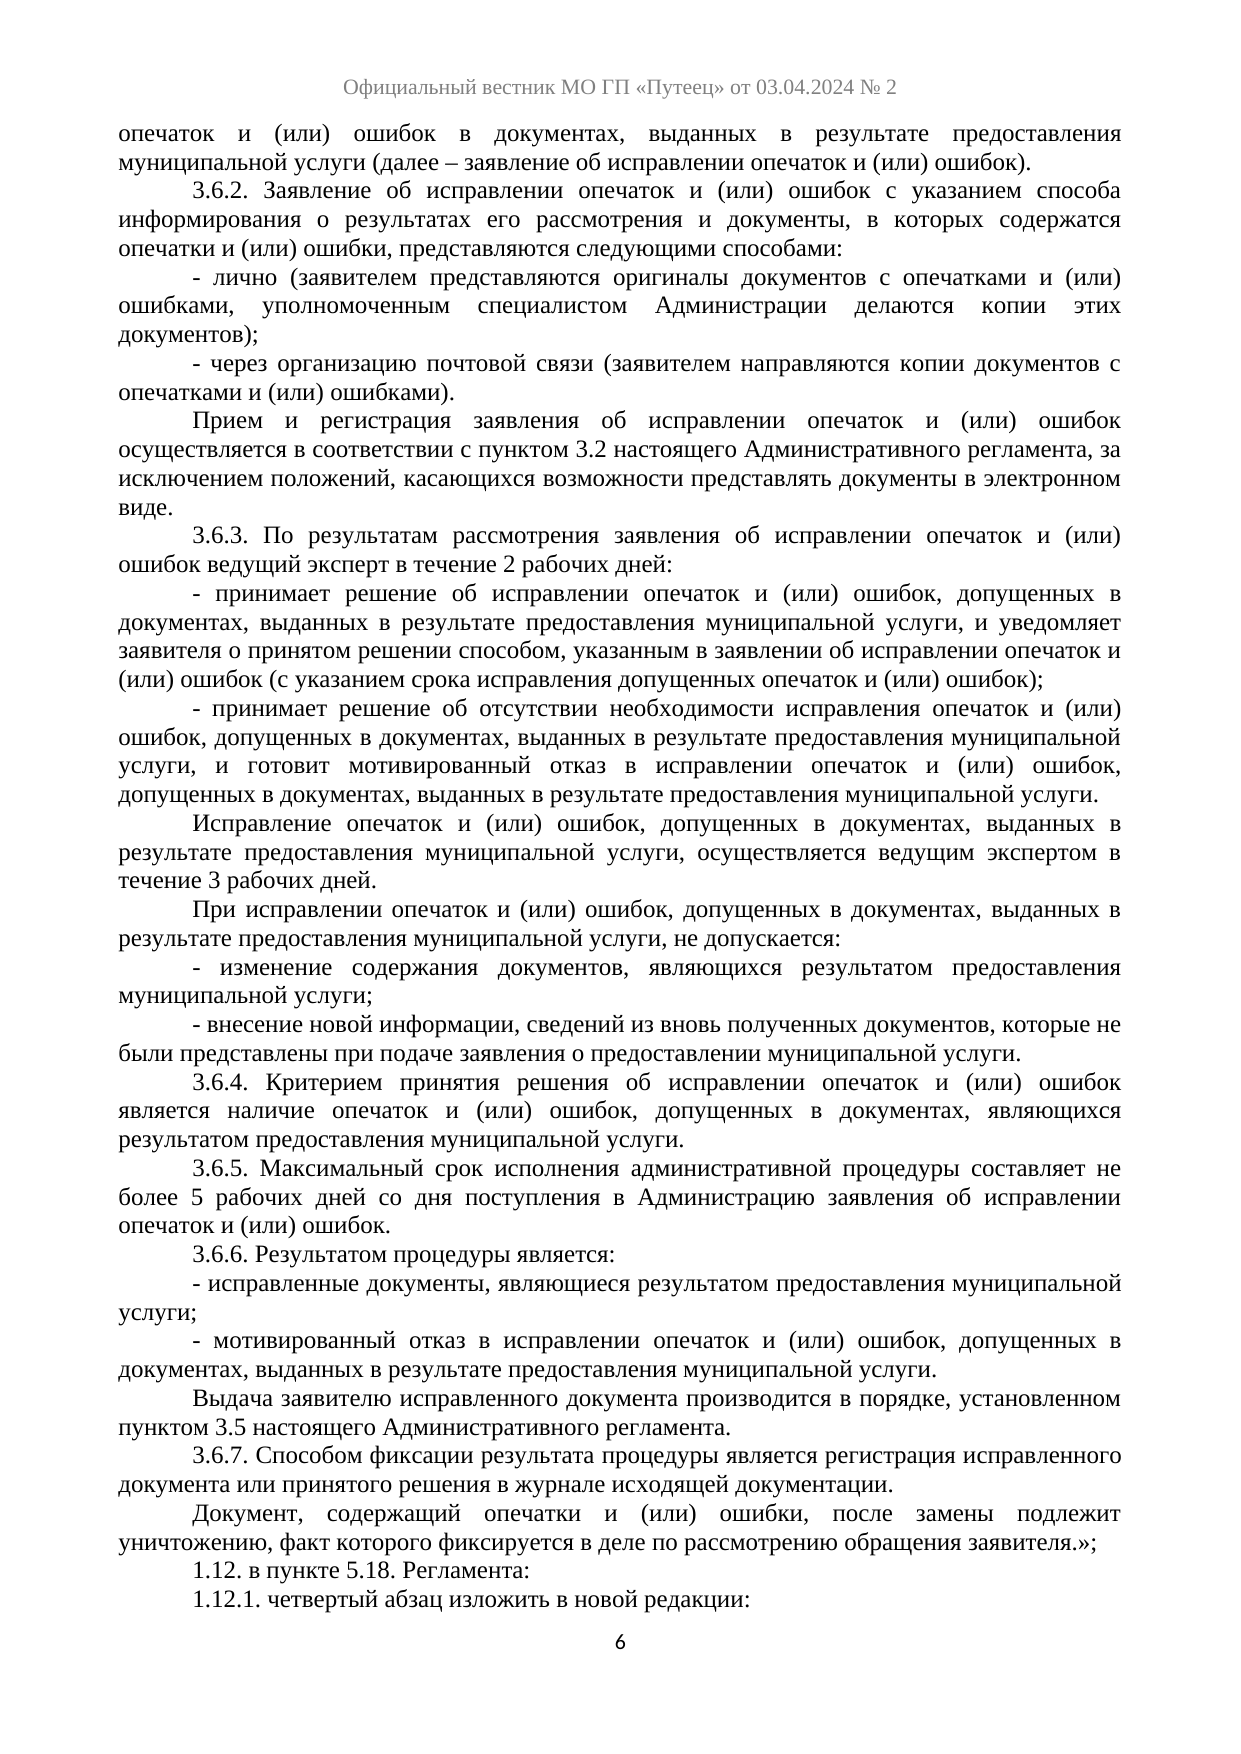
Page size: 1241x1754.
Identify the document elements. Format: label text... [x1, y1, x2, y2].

text 1.12. в пункте 5.18. Регламента: [118, 1556, 1122, 1584]
text - мотивированный отказ в исправлении опечаток и (или) ошибок, допущенных в документах, выданных в результате предоставления муниципальной услуги. [118, 1326, 1122, 1383]
text 3.6.2. Заявление об исправлении опечаток и (или) ошибок с указанием способа информирования о результатах его рассмотрения и документы, в которых содержатся опечатки и (или) ошибки, представляются следующими способами: [118, 176, 1122, 262]
text Выдача заявителю исправленного документа производится в порядке, установленном пунктом 3.5 настоящего Административного регламента. [118, 1383, 1122, 1441]
text 1.12.1. четвертый абзац изложить в новой редакции: [118, 1584, 1122, 1613]
text - лично (заявителем представляются оригиналы документов с опечатками и (или) ошибками, уполномоченным специалистом Администрации делаются копии этих документов); [118, 262, 1122, 348]
text Исправление опечаток и (или) ошибок, допущенных в документах, выданных в результате предоставления муниципальной услуги, осуществляется ведущим экспертом в течение 3 рабочих дней. [118, 808, 1122, 894]
text - через организацию почтовой связи (заявителем направляются копии документов с опечатками и (или) ошибками). [118, 348, 1122, 406]
text - исправленные документы, являющиеся результатом предоставления муниципальной услуги; [118, 1268, 1122, 1326]
text 3.6.3. По результатам рассмотрения заявления об исправлении опечаток и (или) ошибок ведущий эксперт в течение 2 рабочих дней: [118, 521, 1122, 578]
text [118, 118, 1122, 176]
text - изменение содержания документов, являющихся результатом предоставления муниципальной услуги; [118, 952, 1122, 1009]
text 3.6.4. Критерием принятия решения об исправлении опечаток и (или) ошибок является наличие опечаток и (или) ошибок, допущенных в документах, являющихся результатом предоставления муниципальной услуги. [118, 1067, 1122, 1153]
text При исправлении опечаток и (или) ошибок, допущенных в документах, выданных в результате предоставления муниципальной услуги, не допускается: [118, 894, 1122, 952]
text Документ, содержащий опечатки и (или) ошибки, после замены подлежит уничтожению, факт которого фиксируется в деле по рассмотрению обращения заявителя.»; [118, 1498, 1122, 1556]
text 3.6.7. Способом фиксации результата процедуры является регистрация исправленного документа или принятого решения в журнале исходящей документации. [118, 1441, 1122, 1498]
text 3.6.6. Результатом процедуры является: [118, 1239, 1122, 1268]
text Прием и регистрация заявления об исправлении опечаток и (или) ошибок осуществляется в соответствии с пунктом 3.2 настоящего Административного регламента, за исключением положений, касающихся возможности представлять документы в электронном виде. [118, 406, 1122, 521]
text - внесение новой информации, сведений из вновь полученных документов, которые не были представлены при подаче заявления о предоставлении муниципальной услуги. [118, 1009, 1122, 1067]
text 3.6.5. Максимальный срок исполнения административной процедуры составляет не более 5 рабочих дней со дня поступления в Администрацию заявления об исправлении опечаток и (или) ошибок. [118, 1153, 1122, 1239]
text - принимает решение об отсутствии необходимости исправления опечаток и (или) ошибок, допущенных в документах, выданных в результате предоставления муниципальной услуги, и готовит мотивированный отказ в исправлении опечаток и (или) ошибок, допущенных в документах, выданных в результате предоставления муниципальной услуги. [118, 693, 1122, 808]
text - принимает решение об исправлении опечаток и (или) ошибок, допущенных в документах, выданных в результате предоставления муниципальной услуги, и уведомляет заявителя о принятом решении способом, указанным в заявлении об исправлении опечаток и (или) ошибок (с указанием срока исправления допущенных опечаток и (или) ошибок); [118, 578, 1122, 693]
